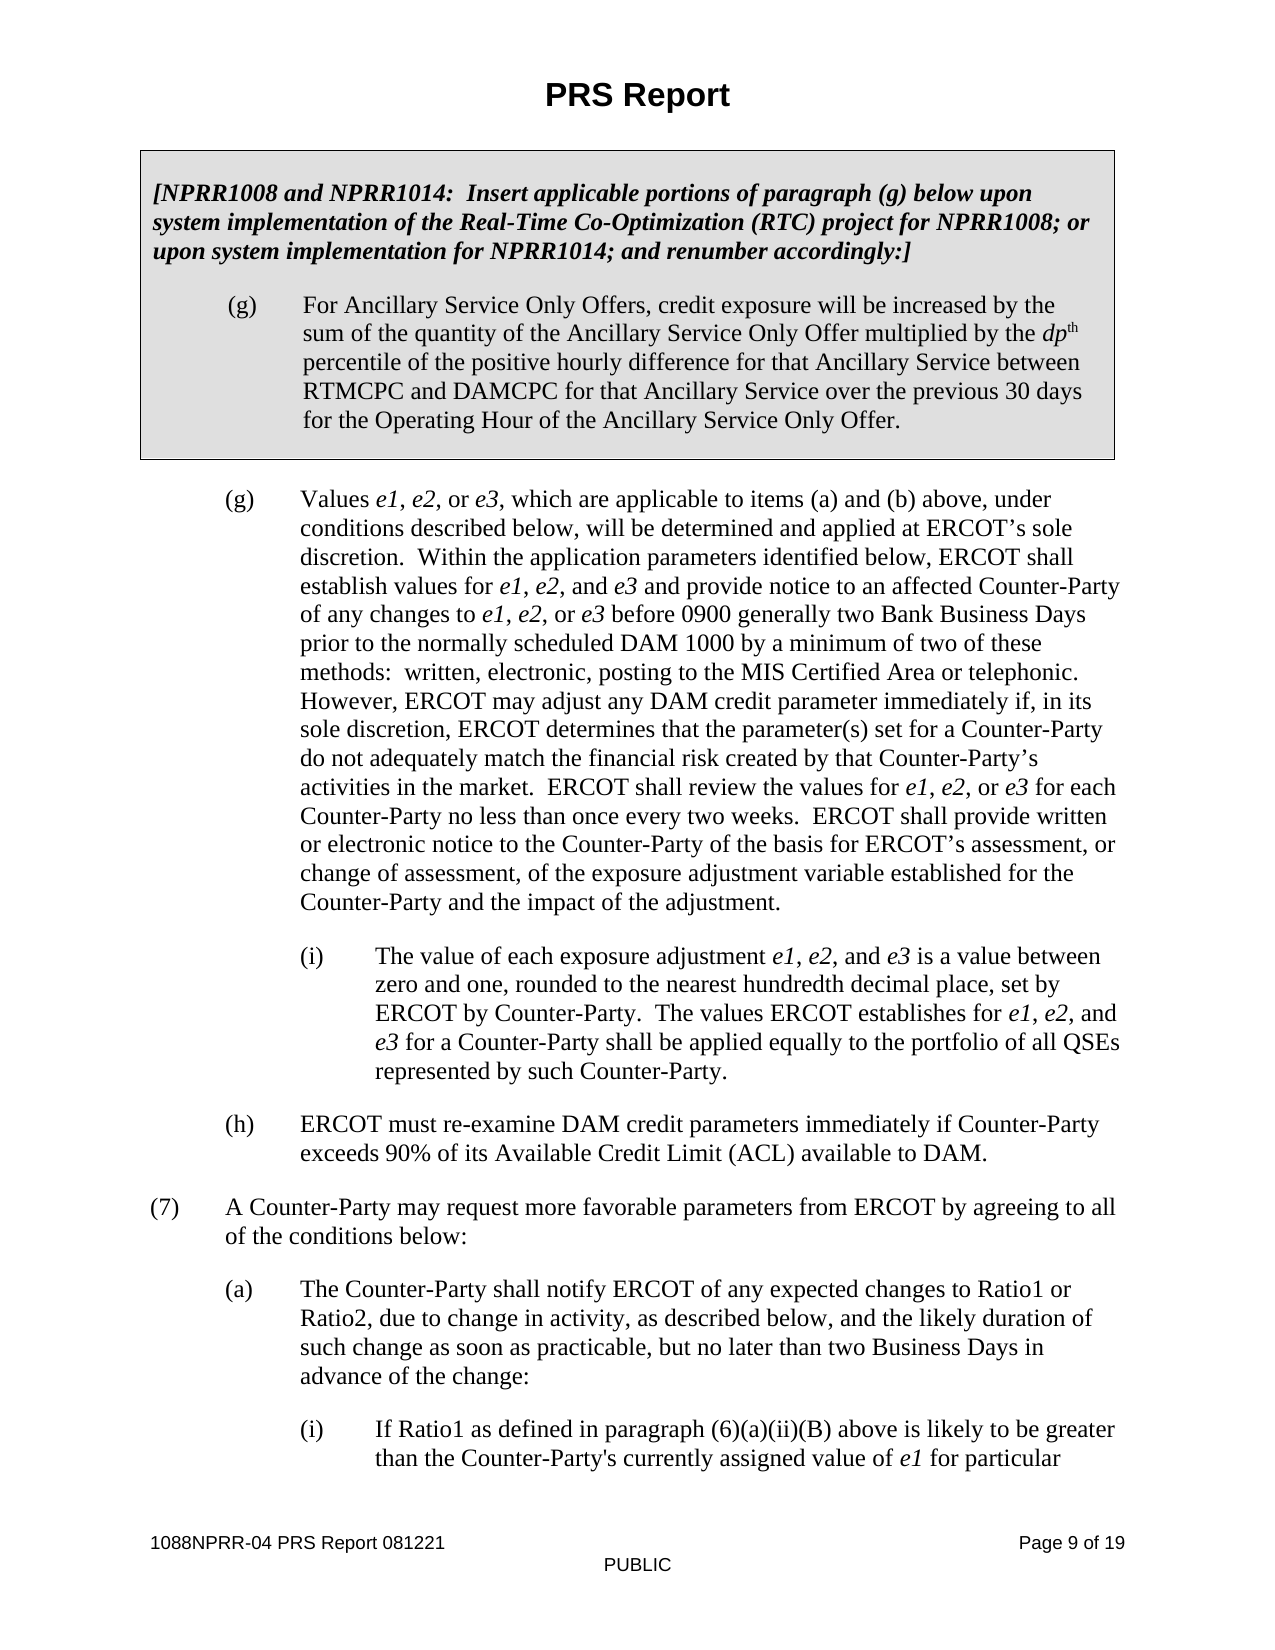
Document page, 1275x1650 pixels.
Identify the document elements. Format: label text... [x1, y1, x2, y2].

text (g) Values e1, e2, or e3, which are applicable to items (a) and (b) above, under conditions described below, will be determined and applied at ERCOT’s sole discretion. Within the application parameters identified below, ERCOT shall establish values for e1, e2, and e3 and provide notice to an affected Counter-Party of any changes to e1, e2, or e3 before 0900 generally two Bank Business Days prior to the normally scheduled DAM 1000 by a minimum of two of these methods: written, electronic, posting to the MIS Certified Area or telephonic. However, ERCOT may adjust any DAM credit parameter immediately if, in its sole discretion, ERCOT determines that the parameter(s) set for a Counter-Party do not adequately match the financial risk created by that Counter-Party’s activities in the market. ERCOT shall review the values for e1, e2, or e3 for each Counter-Party no less than once every two weeks. ERCOT shall provide written or electronic notice to the Counter-Party of the basis for ERCOT’s assessment, or change of assessment, of the exposure adjustment variable established for the Counter-Party and the impact of the adjustment. [225, 484, 1125, 916]
text (7) A Counter-Party may request more favorable parameters from ERCOT by agreeing to all of the conditions below: [150, 1192, 1125, 1249]
text (i) The value of each exposure adjustment e1, e2, and e3 is a value between zero and one, rounded to the nearest hundredth decimal place, set by ERCOT by Counter-Party. The values ERCOT establishes for e1, e2, and e3 for a Counter-Party shall be applied equally to the portfolio of all QSEs represented by such Counter-Party. [300, 941, 1125, 1084]
text (a) The Counter-Party shall notify ERCOT of any expected changes to Ratio1 or Ratio2, due to change in activity, as described below, and the likely duration of such change as soon as practicable, but no later than two Business Days in advance of the change: [225, 1274, 1125, 1389]
table_header [NPRR1008 and NPRR1014: Insert applicable portions of paragraph (g) below upon system implementation of the Real-Time Co-Optimization (RTC) project for NPRR1008; or upon system implementation for NPRR1014; and renumber accordingly:] (g) For Ancillary Service Only Offers, credit exposure will be increased by the sum of the quantity of the Ancillary Service Only Offer multiplied by the dpth percentile of the positive hourly difference for that Ancillary Service between RTMCPC and DAMCPC for that Ancillary Service over the previous 30 days for the Operating Hour of the Ancillary Service Only Offer. [141, 151, 1114, 458]
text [300, 1414, 1125, 1472]
text (h) ERCOT must re-examine DAM credit parameters immediately if Counter-Party exceeds 90% of its Available Credit Limit (ACL) available to DAM. [225, 1109, 1125, 1167]
